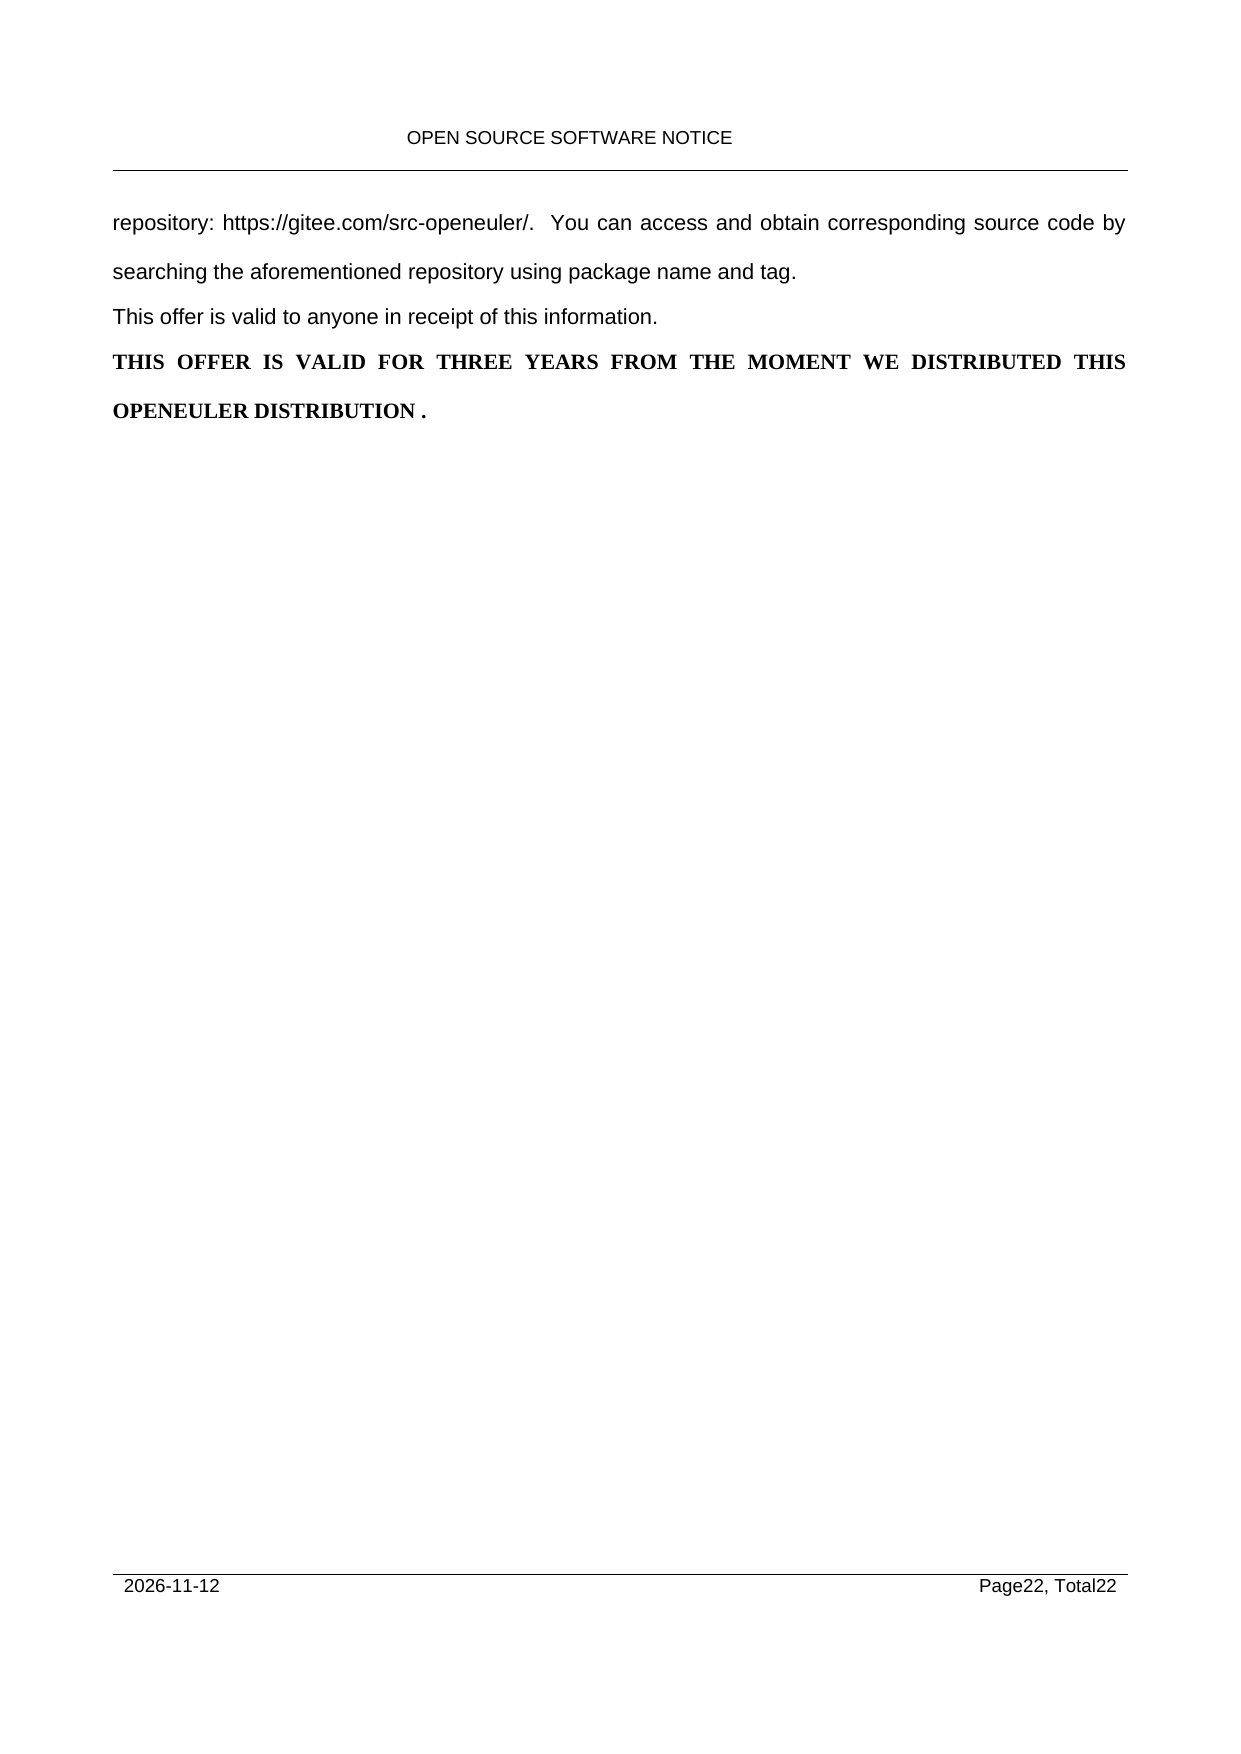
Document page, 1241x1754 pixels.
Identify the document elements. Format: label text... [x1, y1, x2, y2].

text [112, 206, 1128, 288]
text This offer is valid to anyone in receipt of this information. [112, 300, 1128, 333]
text THIS OFFER IS VALID FOR THREE YEARS FROM THE MOMENT WE DISTRIBUTED THIS OPENEULER DISTRIBUTION . [112, 345, 1128, 427]
